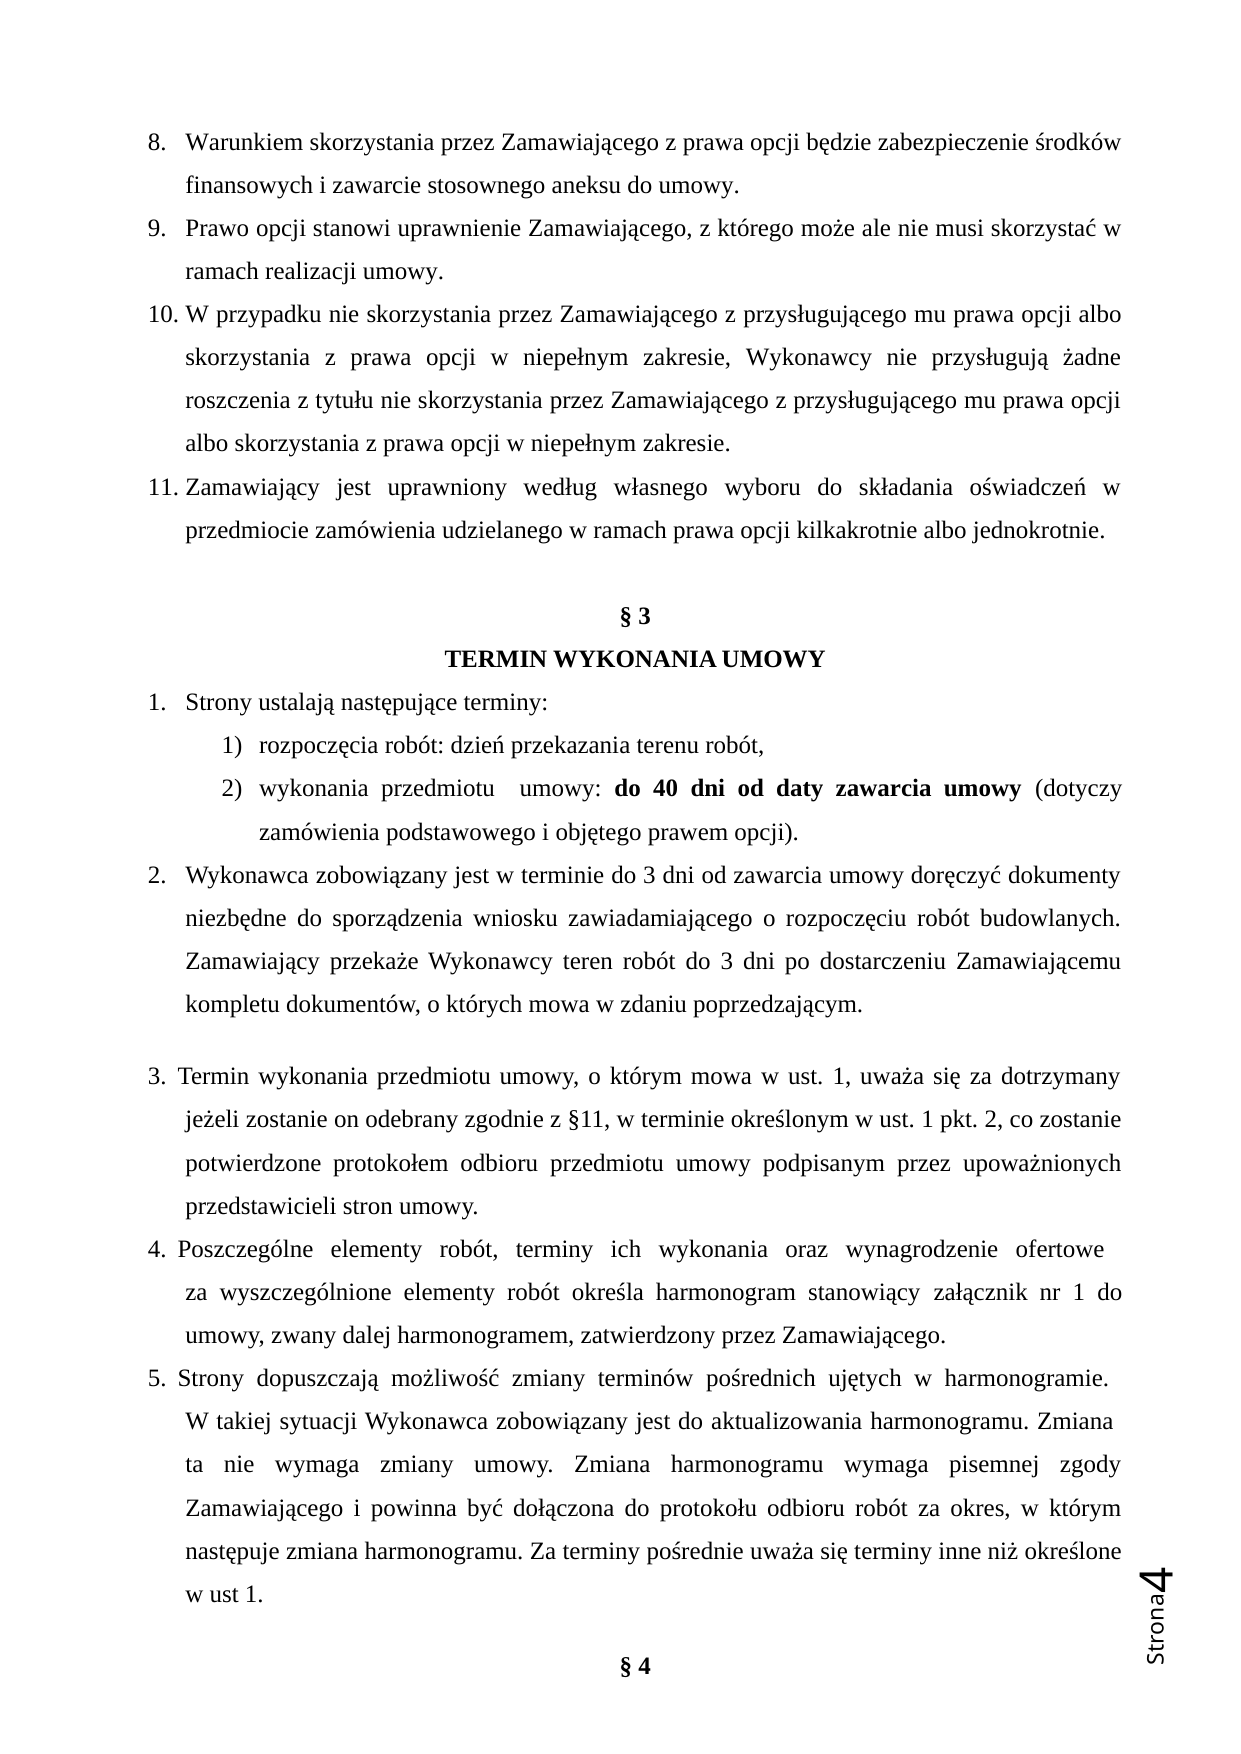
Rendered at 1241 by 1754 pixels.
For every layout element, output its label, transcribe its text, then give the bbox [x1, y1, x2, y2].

list Termin wykonania przedmiotu umowy, o którym mowa w ust. 1, uważa się za dotrzymany jeżeli zostanie on odebrany zgodnie z §11, w terminie określonym w ust. 1 pkt. 2, co zostanie potwierdzone protokołem odbioru przedmiotu umowy podpisanym przez upoważnionych przedstawicieli stron umowy. [148, 1061, 1122, 1219]
list Strony dopuszczają możliwość zmiany terminów pośrednich ujętych w harmonogramie. W takiej sytuacji Wykonawca zobowiązany jest do aktualizowania harmonogramu. Zmiana ta nie wymaga zmiany umowy. Zmiana harmonogramu wymaga pisemnej zgody Zamawiającego i powinna być dołączona do protokołu odbioru robót za okres, w którym następuje zmiana harmonogramu. Za terminy pośrednie uważa się terminy inne niż określone w ust 1. [148, 1363, 1122, 1608]
list wykonania przedmiotu umowy: do 40 dni od daty zawarcia umowy (dotyczy zamówienia podstawowego i objętego prawem opcji). [221, 773, 1122, 845]
text TERMIN WYKONANIA UMOWY [148, 644, 1122, 673]
text § 4 [148, 1651, 1122, 1680]
list Strony ustalają następujące terminy: [148, 687, 1122, 716]
list W przypadku nie skorzystania przez Zamawiającego z przysługującego mu prawa opcji albo skorzystania z prawa opcji w niepełnym zakresie, Wykonawcy nie przysługują żadne roszczenia z tytułu nie skorzystania przez Zamawiającego z przysługującego mu prawa opcji albo skorzystania z prawa opcji w niepełnym zakresie. [148, 299, 1122, 457]
list Warunkiem skorzystania przez Zamawiającego z prawa opcji będzie zabezpieczenie środków finansowych i zawarcie stosownego aneksu do umowy. [148, 127, 1122, 198]
list Wykonawca zobowiązany jest w terminie do 3 dni od zawarcia umowy doręczyć dokumenty niezbędne do sporządzenia wniosku zawiadamiającego o rozpoczęciu robót budowlanych. Zamawiający przekaże Wykonawcy teren robót do 3 dni po dostarczeniu Zamawiającemu kompletu dokumentów, o których mowa w zdaniu poprzedzającym. [148, 860, 1122, 1018]
list rozpoczęcia robót: dzień przekazania terenu robót, [221, 730, 1122, 759]
list Prawo opcji stanowi uprawnienie Zamawiającego, z którego może ale nie musi skorzystać w ramach realizacji umowy. [148, 213, 1122, 285]
list Poszczególne elementy robót, terminy ich wykonania oraz wynagrodzenie ofertowe za wyszczególnione elementy robót określa harmonogram stanowiący załącznik nr 1 do umowy, zwany dalej harmonogramem, zatwierdzony przez Zamawiającego. [148, 1234, 1122, 1349]
text § 3 [148, 601, 1122, 630]
list Zamawiający jest uprawniony według własnego wyboru do składania oświadczeń w przedmiocie zamówienia udzielanego w ramach prawa opcji kilkakrotnie albo jednokrotnie. [148, 472, 1122, 543]
